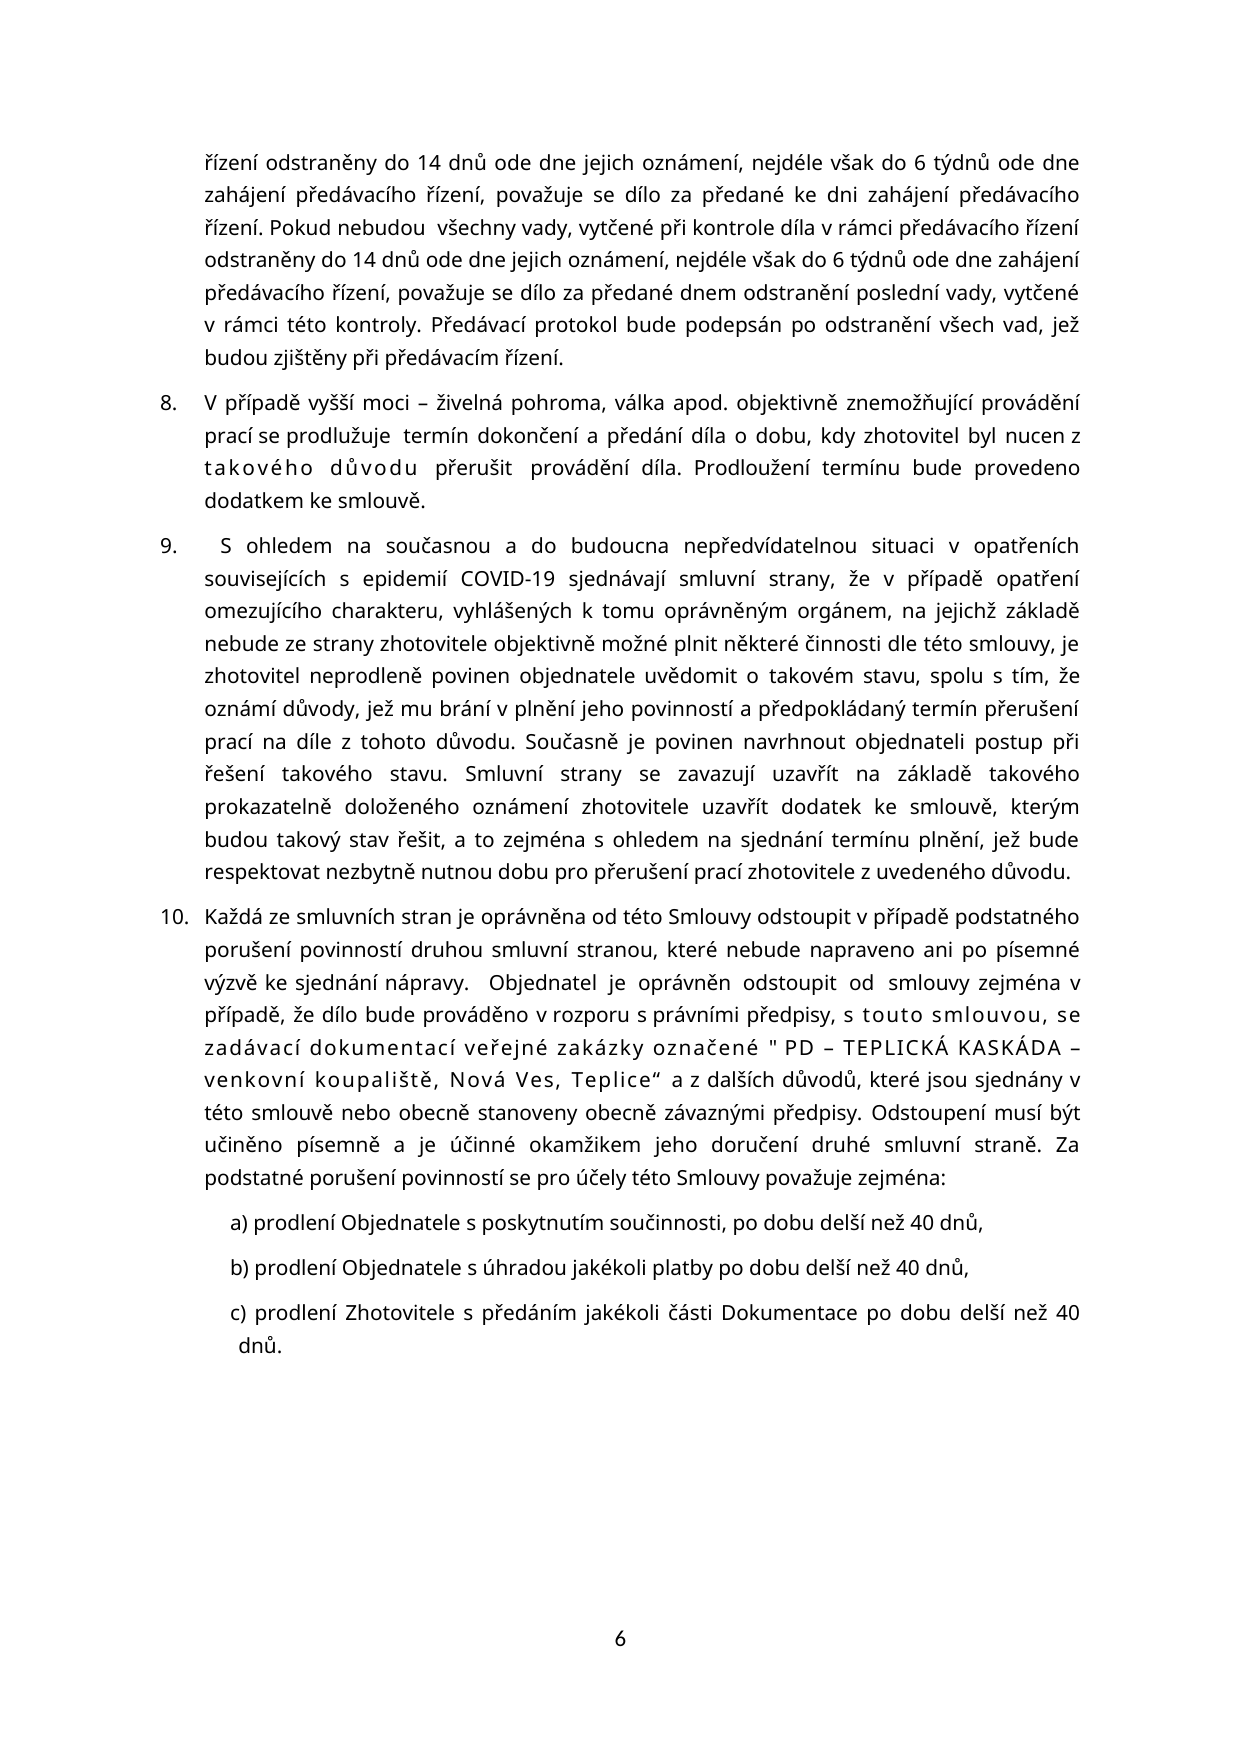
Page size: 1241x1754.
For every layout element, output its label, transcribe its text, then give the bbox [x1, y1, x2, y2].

text b) prodlení Objednatele s úhradou jakékoli platby po dobu delší než 40 dnů, [230, 1253, 1081, 1282]
text c) prodlení Zhotovitele s předáním jakékoli části Dokumentace po dobu delší než 40 dnů. [230, 1298, 1081, 1359]
text 9. S ohledem na současnou a do budoucna nepředvídatelnou situaci v opatřeních souvisejících s epidemií COVID-19 sjednávají smluvní strany, že v případě opatření omezujícího charakteru, vyhlášených k tomu oprávněným orgánem, na jejichž základě nebude ze strany zhotovitele objektivně možné plnit některé činnosti dle této smlouvy, je zhotovitel neprodleně povinen objednatele uvědomit o takovém stavu, spolu s tím, že oznámí důvody, jež mu brání v plnění jeho povinností a předpokládaný termín přerušení prací na díle z tohoto důvodu. Současně je povinen navrhnout objednateli postup při řešení takového stavu. Smluvní strany se zavazují uzavřít na základě takového prokazatelně doloženého oznámení zhotovitele uzavřít dodatek ke smlouvě, kterým budou takový stav řešit, a to zejména s ohledem na sjednání termínu plnění, jež bude respektovat nezbytně nutnou dobu pro přerušení prací zhotovitele z uvedeného důvodu. [160, 531, 1081, 886]
text 8. V případě vyšší moci – živelná pohroma, válka apod. objektivně znemožňující provádění prací se prodlužuje termín dokončení a předání díla o dobu, kdy zhotovitel byl nucen z takového důvodu přerušit provádění díla. Prodloužení termínu bude provedeno dodatkem ke smlouvě. [160, 388, 1081, 514]
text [160, 148, 1081, 372]
text a) prodlení Objednatele s poskytnutím součinnosti, po dobu delší než 40 dnů, [230, 1208, 1081, 1237]
text 10. Každá ze smluvních stran je oprávněna od této Smlouvy odstoupit v případě podstatného porušení povinností druhou smluvní stranou, které nebude napraveno ani po písemné výzvě ke sjednání nápravy. Objednatel je oprávněn odstoupit od smlouvy zejména v případě, že dílo bude prováděno v rozporu s právními předpisy, s touto smlouvou, se zadávací dokumentací veřejné zakázky označené " PD – TEPLICKÁ KASKÁDA – venkovní koupaliště, Nová Ves, Teplice“ a z dalších důvodů, které jsou sjednány v této smlouvě nebo obecně stanoveny obecně závaznými předpisy. Odstoupení musí být učiněno písemně a je účinné okamžikem jeho doručení druhé smluvní straně. Za podstatné porušení povinností se pro účely této Smlouvy považuje zejména: [160, 902, 1081, 1192]
